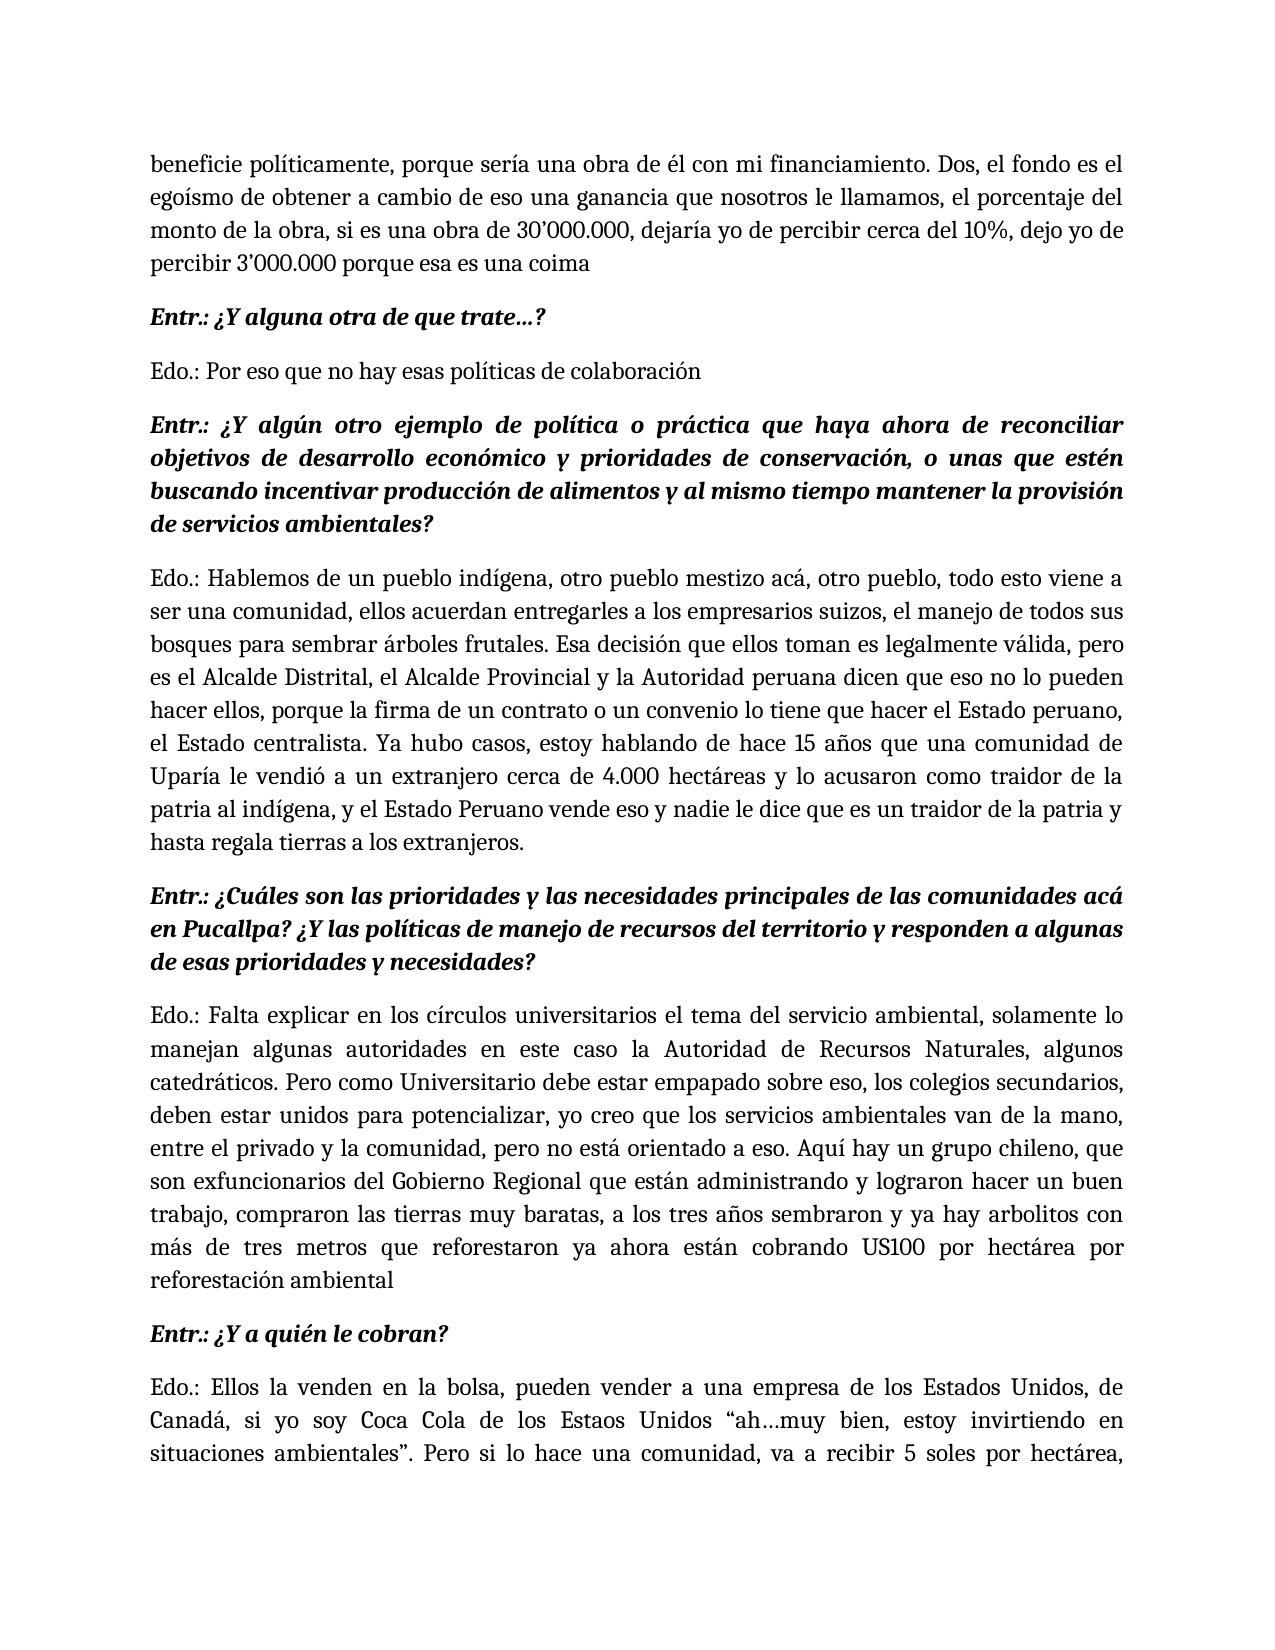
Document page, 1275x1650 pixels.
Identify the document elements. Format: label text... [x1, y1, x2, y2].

text Entr.: ¿Y alguna otra de que trate…? [150, 303, 1125, 332]
text Entr.: ¿Y a quién le cobran? [150, 1319, 1125, 1348]
text Entr.: ¿Y algún otro ejemplo de política o práctica que haya ahora de reconciliar objetivos de desarrollo económico y prioridades de conservación, o unas que estén buscando incentivar producción de alimentos y al mismo tiempo mantener la provisión de servicios ambientales? [150, 411, 1125, 538]
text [150, 1373, 1125, 1468]
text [150, 150, 1125, 278]
text Edo.: Falta explicar en los círculos universitarios el tema del servicio ambiental, solamente lo manejan algunas autoridades en este caso la Autoridad de Recursos Naturales, algunos catedráticos. Pero como Universitario debe estar empapado sobre eso, los colegios secundarios, deben estar unidos para potencializar, yo creo que los servicios ambientales van de la mano, entre el privado y la comunidad, pero no está orientado a eso. Aquí hay un grupo chileno, que son exfuncionarios del Gobierno Regional que están administrando y lograron hacer un buen trabajo, compraron las tierras muy baratas, a los tres años sembraron y ya hay arbolitos con más de tres metros que reforestaron ya ahora están cobrando US100 por hectárea por reforestación ambiental [150, 1001, 1125, 1294]
text Edo.: Hablemos de un pueblo indígena, otro pueblo mestizo acá, otro pueblo, todo esto viene a ser una comunidad, ellos acuerdan entregarles a los empresarios suizos, el manejo de todos sus bosques para sembrar árboles frutales. Esa decisión que ellos toman es legalmente válida, pero es el Alcalde Distrital, el Alcalde Provincial y la Autoridad peruana dicen que eso no lo pueden hacer ellos, porque la firma de un contrato o un convenio lo tiene que hacer el Estado peruano, el Estado centralista. Ya hubo casos, estoy hablando de hace 15 años que una comunidad de Uparía le vendió a un extranjero cerca de 4.000 hectáreas y lo acusaron como traidor de la patria al indígena, y el Estado Peruano vende eso y nadie le dice que es un traidor de la patria y hasta regala tierras a los extranjeros. [150, 563, 1125, 856]
text Entr.: ¿Cuáles son las prioridades y las necesidades principales de las comunidades acá en Pucallpa? ¿Y las políticas de manejo de recursos del territorio y responden a algunas de esas prioridades y necesidades? [150, 882, 1125, 976]
text Edo.: Por eso que no hay esas políticas de colaboración [150, 357, 1125, 386]
